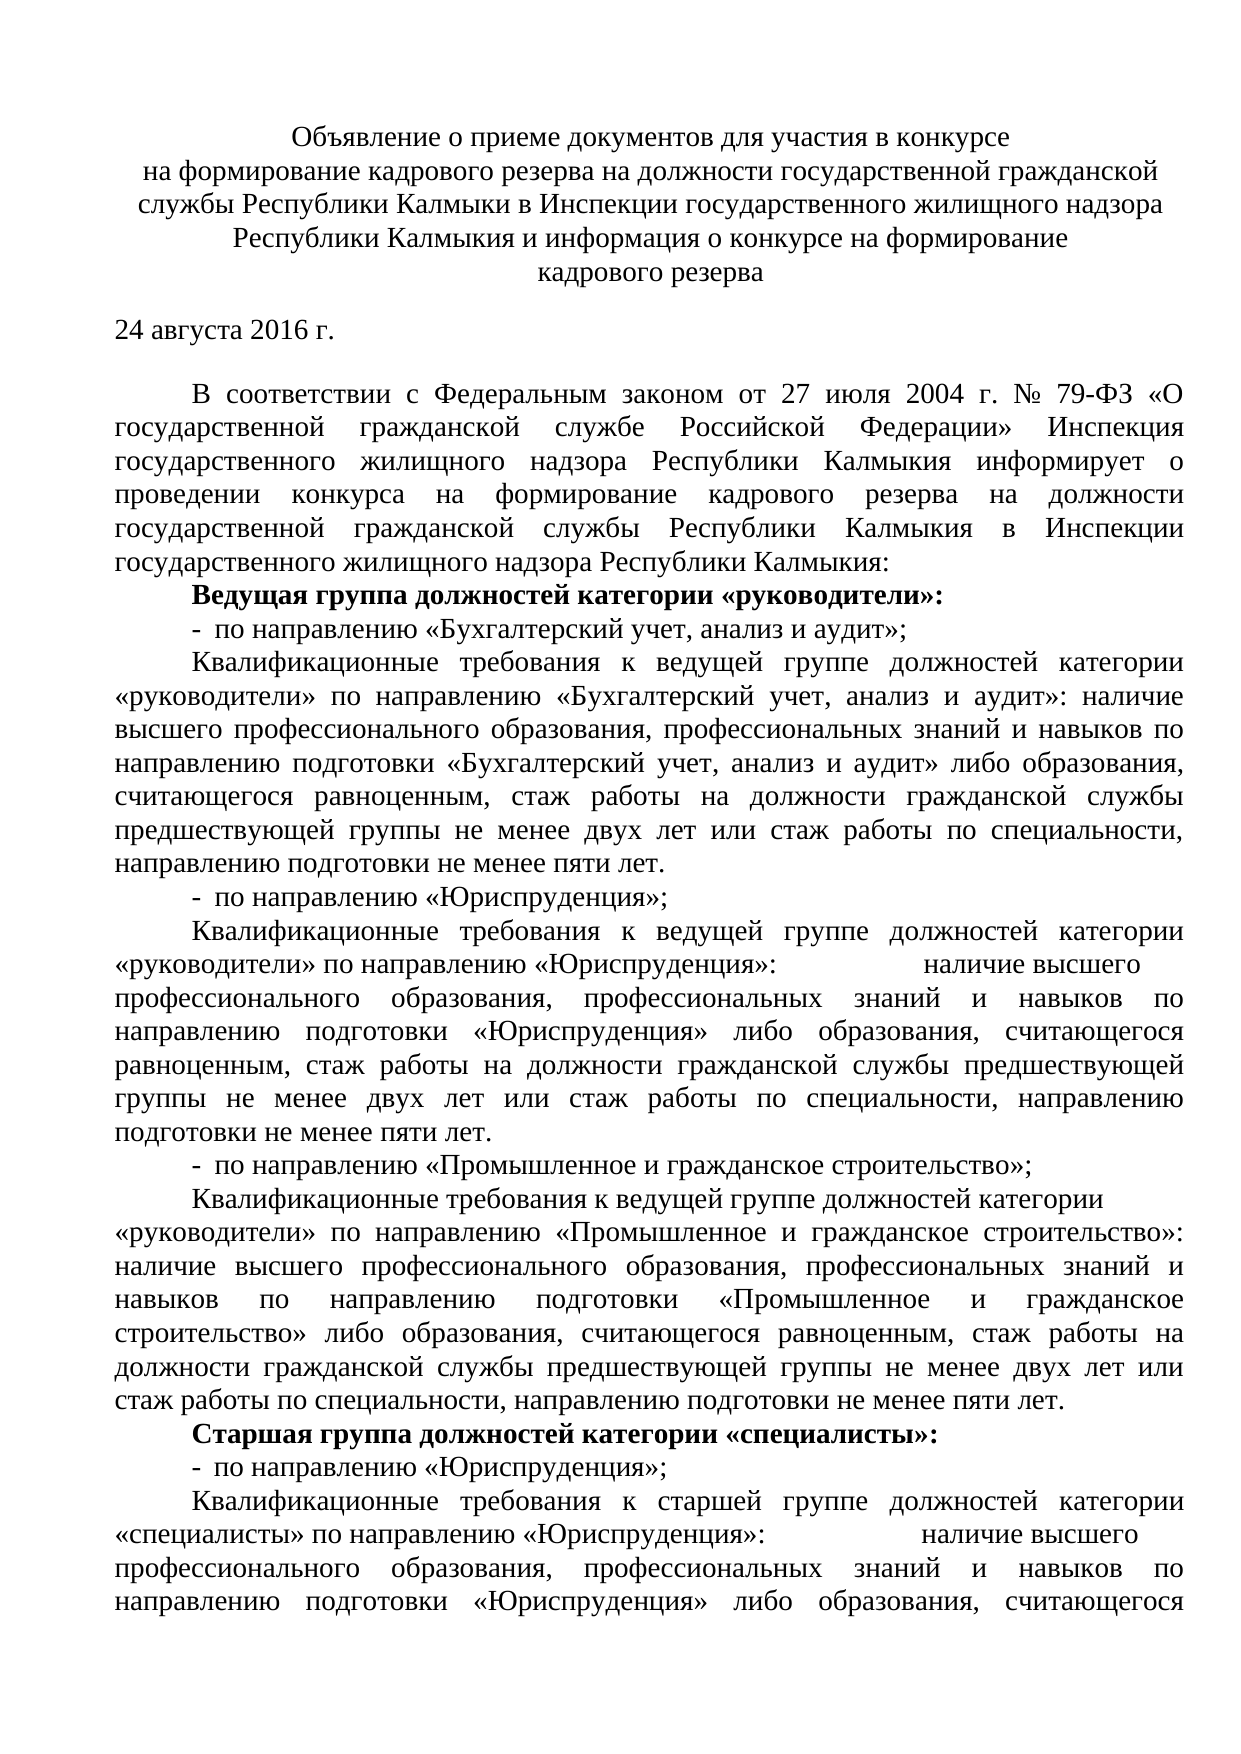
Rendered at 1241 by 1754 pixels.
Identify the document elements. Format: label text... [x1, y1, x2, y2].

text В соответствии с Федеральным законом от 27 июля 2004 г. № 79-ФЗ «О государственной гражданской службе Российской Федерации» Инспекция государственного жилищного надзора Республики Калмыкия информирует о проведении конкурса на формирование кадрового резерва на должности государственной гражданской службы Республики Калмыкия в Инспекции государственного жилищного надзора Республики Калмыкия: [114, 376, 1185, 578]
text Квалификационные требования к старшей группе должностей категории «специалисты» по направлению «Юриспруденция»: наличие высшего [114, 1483, 1185, 1550]
text Объявление о приеме документов для участия в конкурсе на формирование кадрового резерва на должности государственной гражданской службы Республики Калмыки в Инспекции государственного жилищного надзора Республики Калмыкия и информация о конкурсе на формирование [116, 120, 1185, 254]
text Квалификационные требования к ведущей группе должностей категории «руководители» по направлению «Юриспруденция»: наличие высшего [114, 913, 1185, 980]
text Квалификационные требования к ведущей группе должностей категории [114, 1181, 1185, 1215]
list по направлению «Промышленное и гражданское строительство»; [114, 1148, 1185, 1181]
list по направлению «Юриспруденция»; [114, 879, 1185, 913]
text 24 августа 2016 г. [114, 316, 1185, 345]
list по направлению «Юриспруденция»; [114, 1450, 1185, 1483]
text «руководители» по направлению «Промышленное и гражданское строительство»: наличие высшего профессионального образования, профессиональных знаний и навыков по направлению подготовки «Промышленное и гражданское строительство» либо образования, считающегося равноценным, стаж работы на должности гражданской службы предшествующей группы не менее двух лет или стаж работы по специальности, направлению подготовки не менее пяти лет. [114, 1215, 1185, 1416]
text Старшая группа должностей категории «специалисты»: [114, 1416, 1185, 1450]
list по направлению «Бухгалтерский учет, анализ и аудит»; [114, 611, 1185, 645]
text профессионального образования, профессиональных знаний и навыков по направлению подготовки «Юриспруденция» либо образования, считающегося равноценным, стаж работы на должности гражданской службы предшествующей группы не менее двух лет или стаж работы по специальности, направлению подготовки не менее пяти лет. [114, 980, 1185, 1148]
text Ведущая группа должностей категории «руководители»: [114, 578, 1185, 611]
text Квалификационные требования к ведущей группе должностей категории «руководители» по направлению «Бухгалтерский учет, анализ и аудит»: наличие высшего профессионального образования, профессиональных знаний и навыков по направлению подготовки «Бухгалтерский учет, анализ и аудит» либо образования, считающегося равноценным, стаж работы на должности гражданской службы предшествующей группы не менее двух лет или стаж работы по специальности, направлению подготовки не менее пяти лет. [114, 645, 1185, 879]
text кадрового резерва [116, 254, 1185, 288]
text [114, 1550, 1185, 1617]
